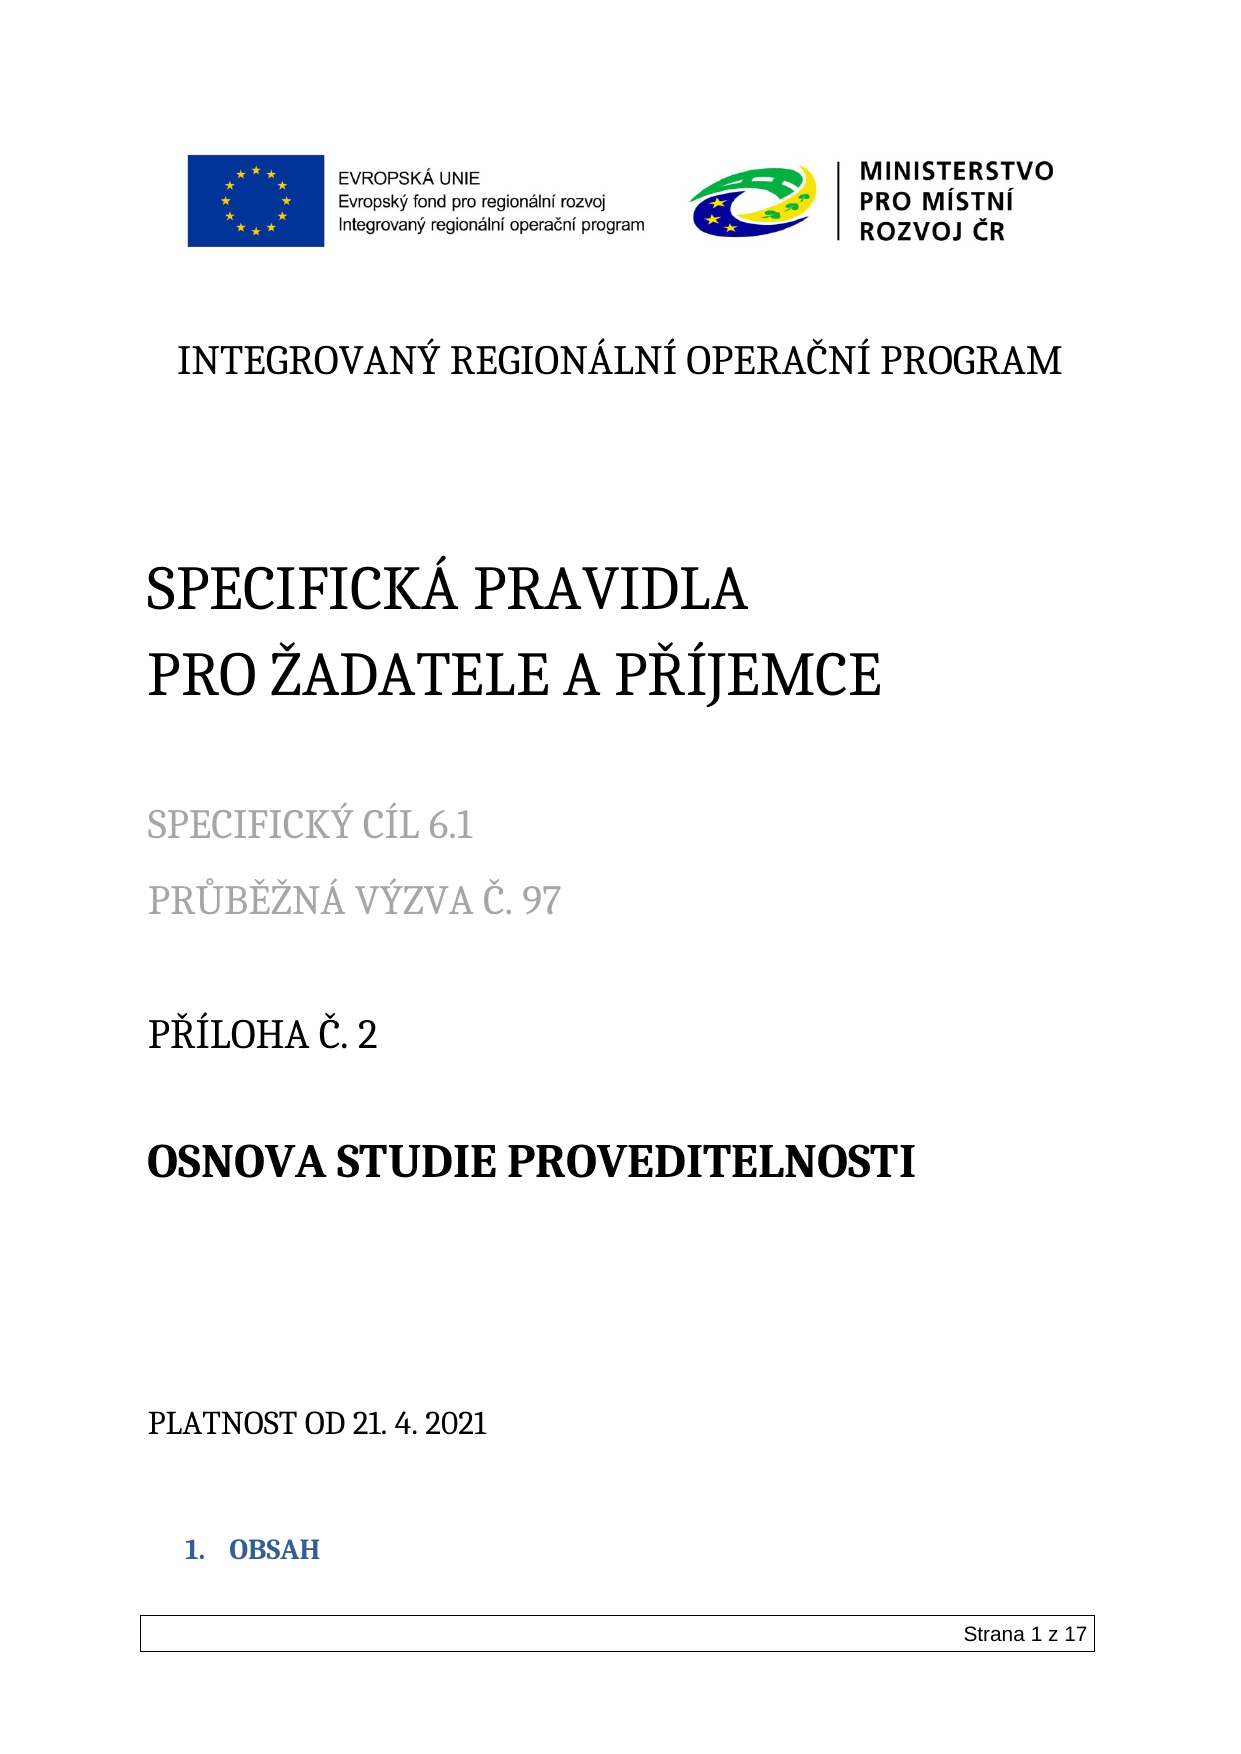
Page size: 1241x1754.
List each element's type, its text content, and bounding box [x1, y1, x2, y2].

text Osnova studie proveditelnosti [148, 1134, 1093, 1189]
text SPECIFICKÁ PRAVIDLA [148, 553, 1093, 625]
text SPECIFICKÝ CÍL 6.1 [148, 801, 1093, 849]
subtitle Obsah [185, 1533, 1093, 1566]
picture [157, 123, 1083, 277]
text pLATNOST OD 21. 4. 2021 [148, 1405, 1093, 1443]
text PRO ŽADATELE A PŘÍJEMCE [148, 639, 1093, 711]
text průběžná výzva č. 97 [148, 877, 1093, 925]
text INTEGROVANÝ REGIONÁLNÍ OPERAČNÍ PROGRAM [148, 337, 1093, 385]
text PŘÍLOHA Č. 2 [148, 1011, 1093, 1059]
